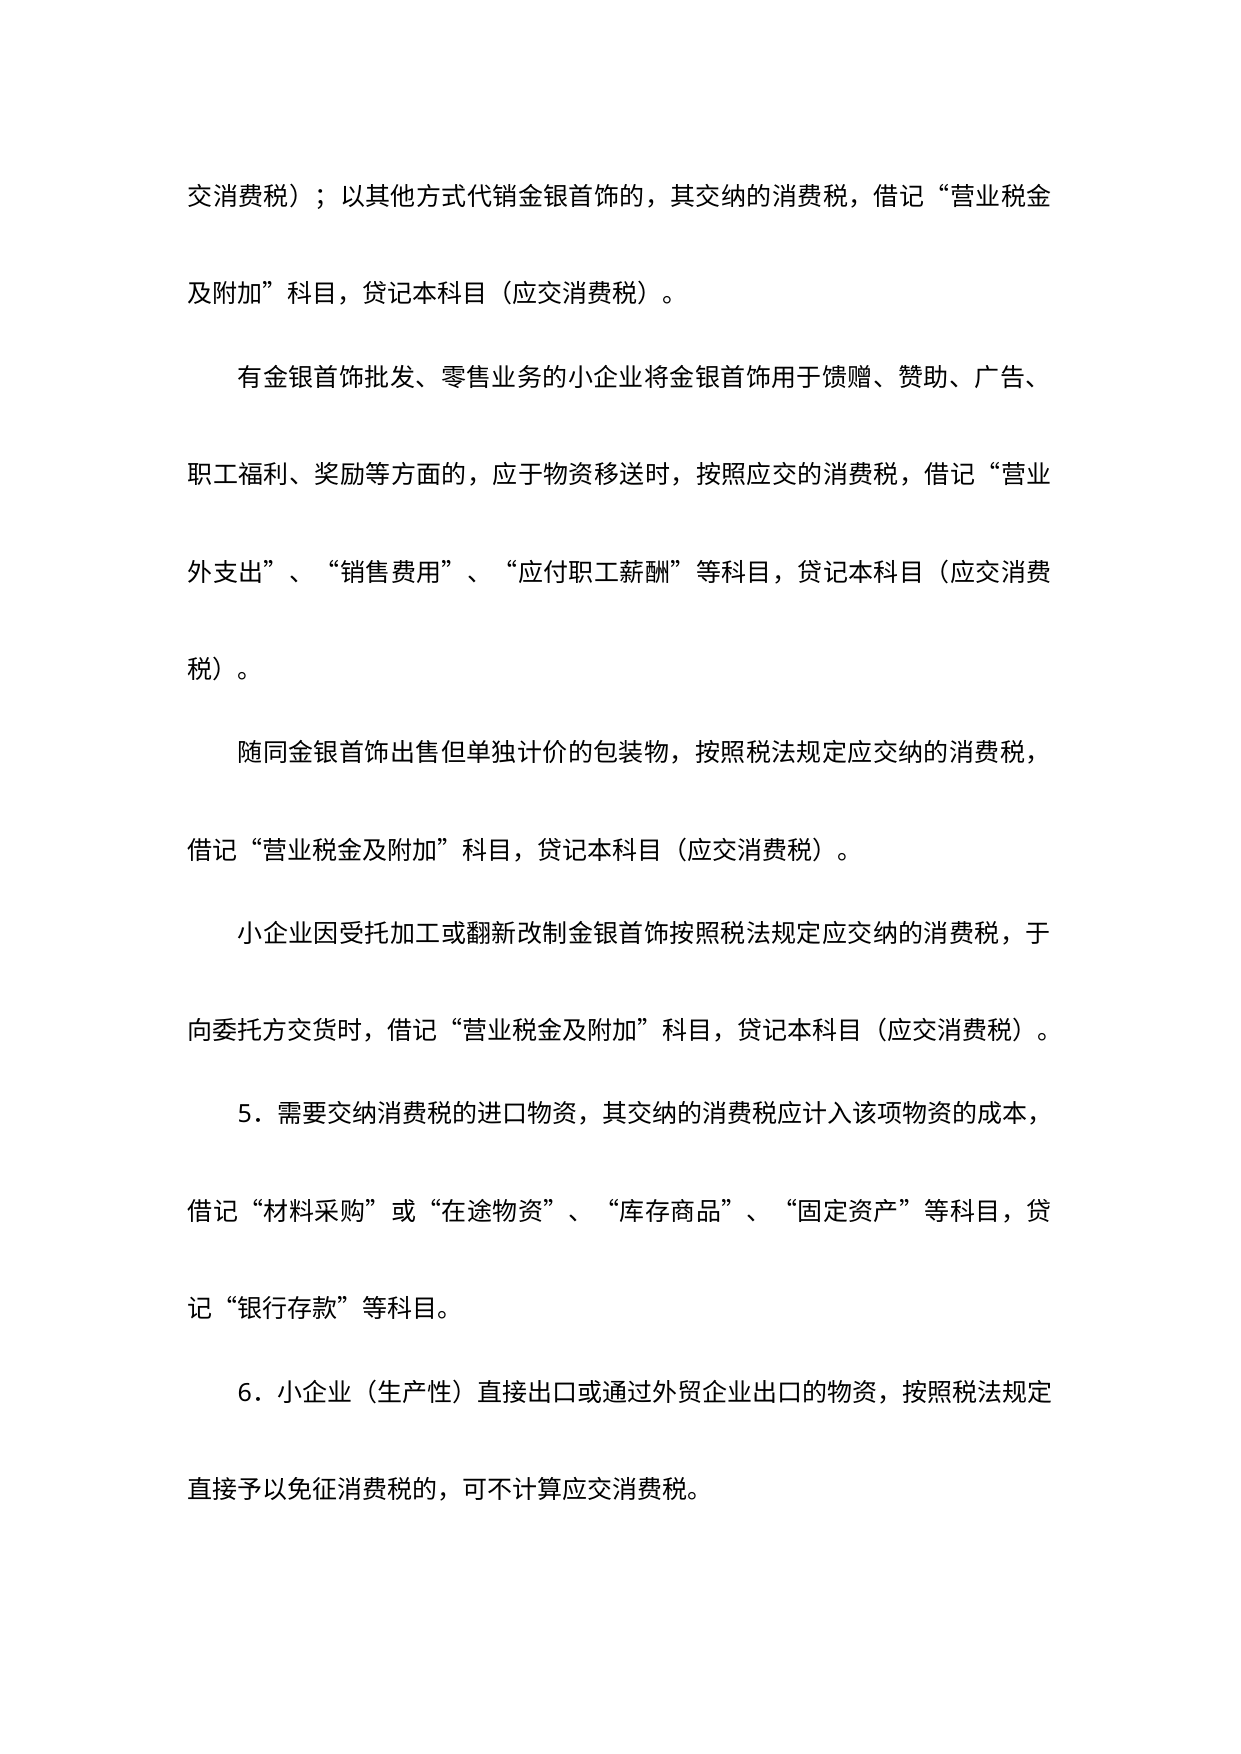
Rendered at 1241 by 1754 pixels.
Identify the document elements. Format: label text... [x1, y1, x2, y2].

text 5．需要交纳消费税的进口物资，其交纳的消费税应计入该项物资的成本，借记“材料采购”或“在途物资”、“库存商品”、“固定资产”等科目，贷记“银行存款”等科目。 [187, 1079, 1053, 1339]
text 6．小企业（生产性）直接出口或通过外贸企业出口的物资，按照税法规定直接予以免征消费税的，可不计算应交消费税。 [187, 1358, 1053, 1520]
text 有金银首饰批发、零售业务的小企业将金银首饰用于馈赠、赞助、广告、职工福利、奖励等方面的，应于物资移送时，按照应交的消费税，借记“营业外支出”、“销售费用”、“应付职工薪酬”等科目，贷记本科目（应交消费税）。 [187, 343, 1053, 700]
text 小企业因受托加工或翻新改制金银首饰按照税法规定应交纳的消费税，于向委托方交货时，借记“营业税金及附加”科目，贷记本科目（应交消费税）。 [187, 899, 1053, 1061]
text 随同金银首饰出售但单独计价的包装物，按照税法规定应交纳的消费税，借记“营业税金及附加”科目，贷记本科目（应交消费税）。 [187, 718, 1053, 881]
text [187, 162, 1053, 324]
